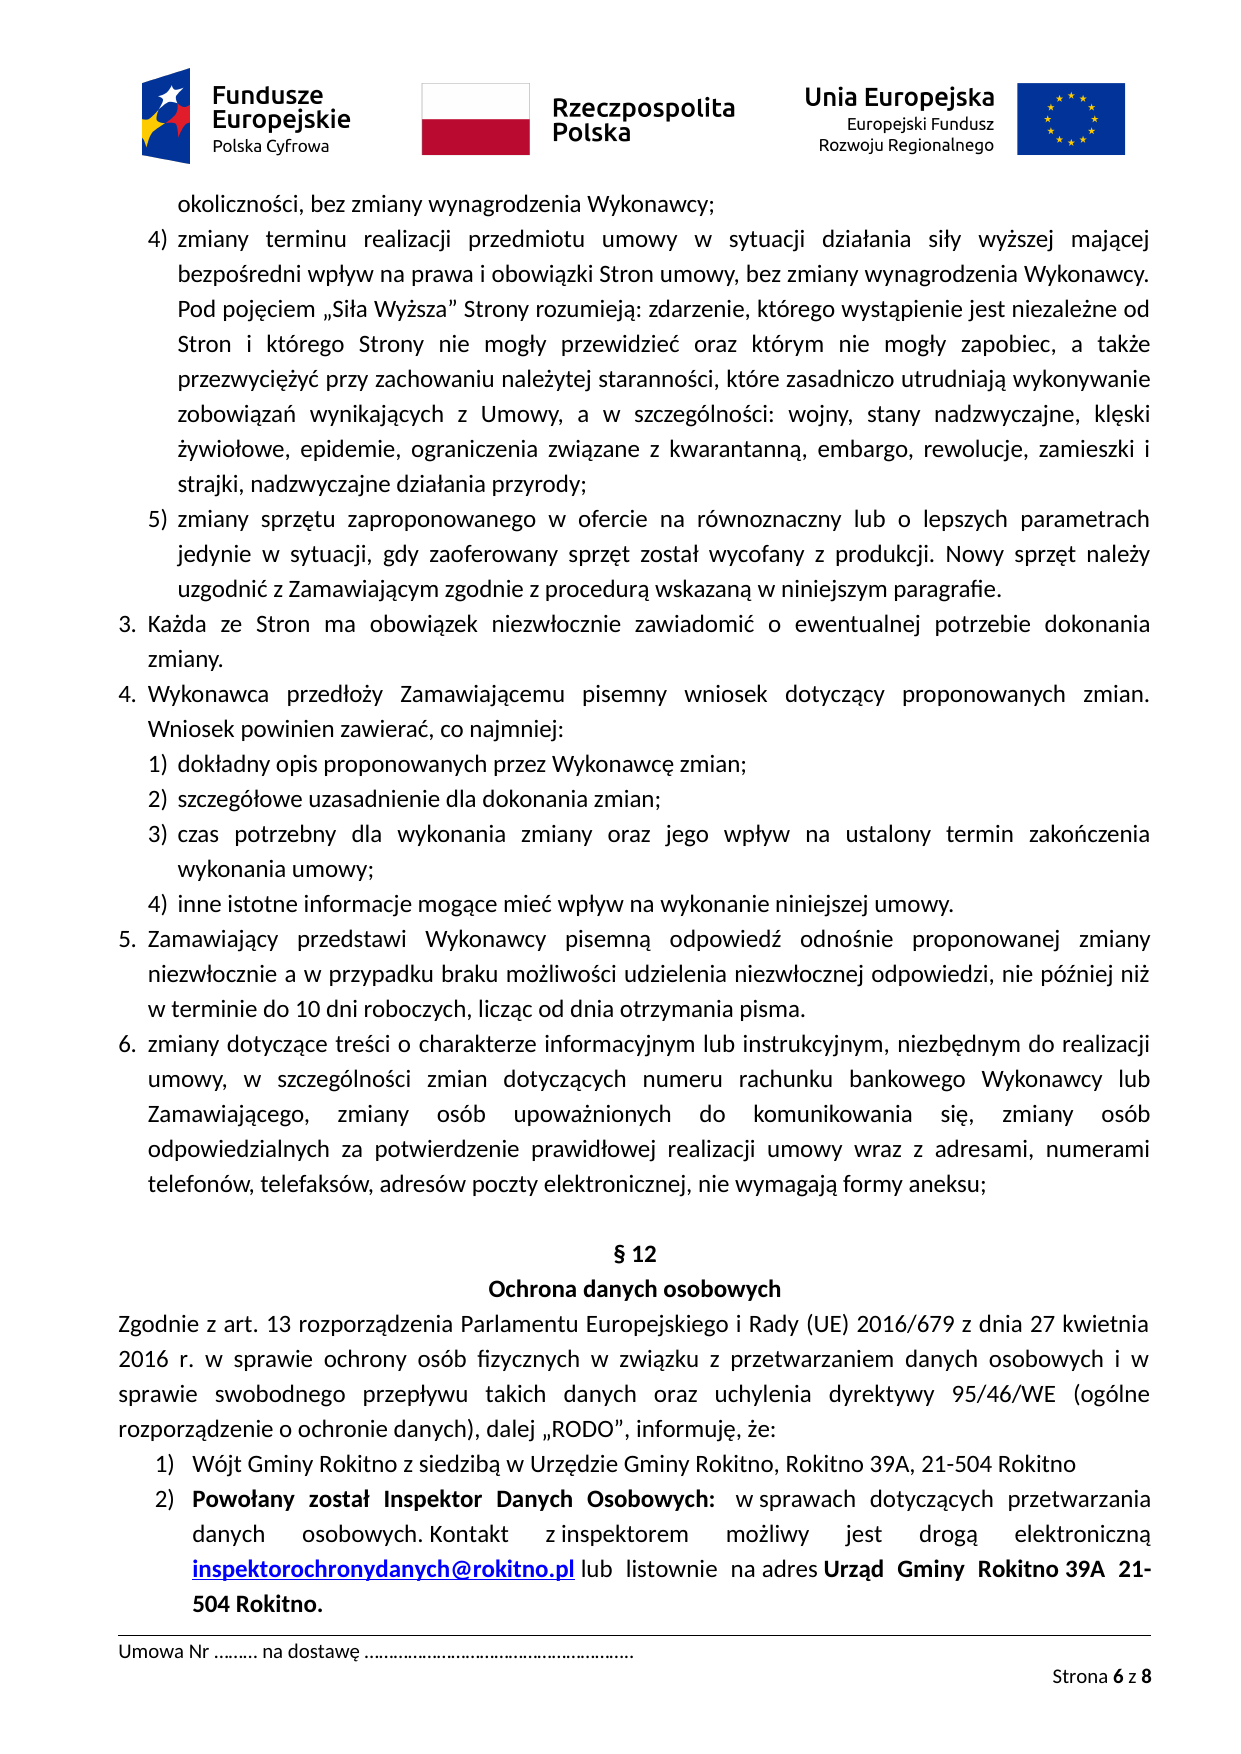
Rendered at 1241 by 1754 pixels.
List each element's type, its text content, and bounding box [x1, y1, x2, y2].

picture [118, 44, 1149, 188]
list Wójt Gminy Rokitno z siedzibą w Urzędzie Gminy Rokitno, Rokitno 39A, 21-504 Rokitno [154, 1448, 1151, 1478]
text Zgodnie z art. 13 rozporządzenia Parlamentu Europejskiego i Rady (UE) 2016/679 z dnia 27 kwietnia 2016 r. w sprawie ochrony osób fizycznych w związku z przetwarzaniem danych osobowych i w sprawie swobodnego przepływu takich danych oraz uchylenia dyrektywy 95/46/WE (ogólne rozporządzenie o ochronie danych), dalej „RODO”, informuję, że: [118, 1308, 1151, 1443]
list czas potrzebny dla wykonania zmiany oraz jego wpływ na ustalony termin zakończenia wykonania umowy; [148, 818, 1151, 883]
text § 12 [118, 1238, 1151, 1268]
text Ochrona danych osobowych [118, 1273, 1151, 1303]
list zmiany dotyczące treści o charakterze informacyjnym lub instrukcyjnym, niezbędnym do realizacji umowy, w szczególności zmian dotyczących numeru rachunku bankowego Wykonawcy lub Zamawiającego, zmiany osób upoważnionych do komunikowania się, zmiany osób odpowiedzialnych za potwierdzenie prawidłowej realizacji umowy wraz z adresami, numerami telefonów, telefaksów, adresów poczty elektronicznej, nie wymagają formy aneksu; [118, 1028, 1151, 1198]
list inne istotne informacje mogące mieć wpływ na wykonanie niniejszej umowy. [148, 888, 1151, 918]
list Zamawiający przedstawi Wykonawcy pisemną odpowiedź odnośnie proponowanej zmiany niezwłocznie a w przypadku braku możliwości udzielenia niezwłocznej odpowiedzi, nie później niż w terminie do 10 dni roboczych, licząc od dnia otrzymania pisma. [118, 923, 1151, 1023]
list zmiany terminu realizacji przedmiotu umowy w sytuacji działania siły wyższej mającej bezpośredni wpływ na prawa i obowiązki Stron umowy, bez zmiany wynagrodzenia Wykonawcy. Pod pojęciem „Siła Wyższa” Strony rozumieją: zdarzenie, którego wystąpienie jest niezależne od Stron i którego Strony nie mogły przewidzieć oraz którym nie mogły zapobiec, a także przezwyciężyć przy zachowaniu należytej staranności, które zasadniczo utrudniają wykonywanie zobowiązań wynikających z Umowy, a w szczególności: wojny, stany nadzwyczajne, klęski żywiołowe, epidemie, ograniczenia związane z kwarantanną, embargo, rewolucje, zamieszki i strajki, nadzwyczajne działania przyrody; [148, 223, 1151, 498]
list Wykonawca przedłoży Zamawiającemu pisemny wniosek dotyczący proponowanych zmian. Wniosek powinien zawierać, co najmniej: [118, 678, 1151, 743]
list dokładny opis proponowanych przez Wykonawcę zmian; [148, 748, 1151, 778]
list zmiany sprzętu zaproponowanego w ofercie na równoznaczny lub o lepszych parametrach jedynie w sytuacji, gdy zaoferowany sprzęt został wycofany z produkcji. Nowy sprzęt należy uzgodnić z Zamawiającym zgodnie z procedurą wskazaną w niniejszym paragrafie. [148, 503, 1151, 603]
list szczegółowe uzasadnienie dla dokonania zmian; [148, 783, 1151, 813]
list Każda ze Stron ma obowiązek niezwłocznie zawiadomić o ewentualnej potrzebie dokonania zmiany. [118, 608, 1151, 673]
list Powołany został Inspektor Danych Osobowych: w sprawach dotyczących przetwarzania danych osobowych. Kontakt z inspektorem możliwy jest drogą elektroniczną inspektorochronydanych@rokitno.pl lub listownie na adres Urząd Gminy Rokitno 39A 21-504 Rokitno. [154, 1483, 1151, 1618]
